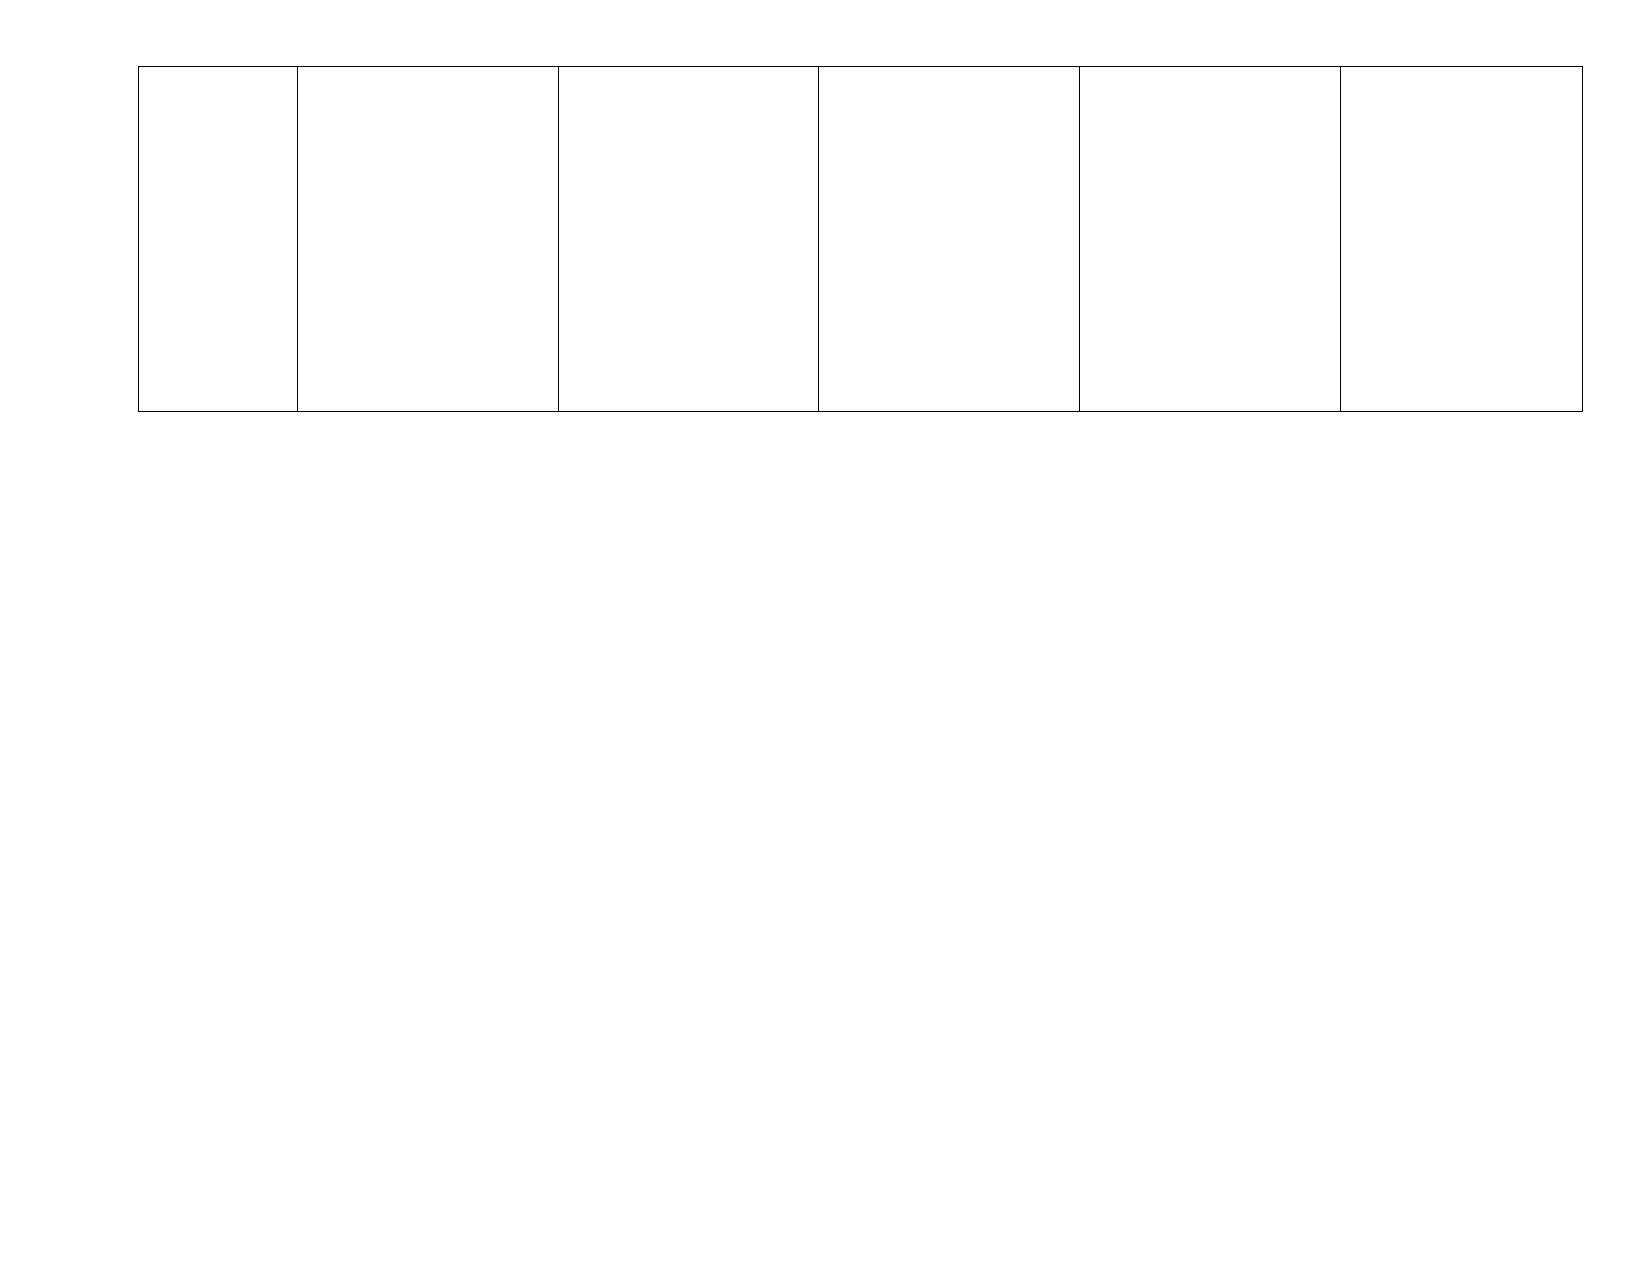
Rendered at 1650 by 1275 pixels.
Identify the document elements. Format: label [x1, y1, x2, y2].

table_cell [298, 67, 558, 411]
table_cell [139, 67, 297, 411]
table_cell [559, 67, 818, 411]
table_cell [1080, 67, 1340, 411]
table_cell [1341, 67, 1582, 411]
table_cell [819, 67, 1079, 411]
